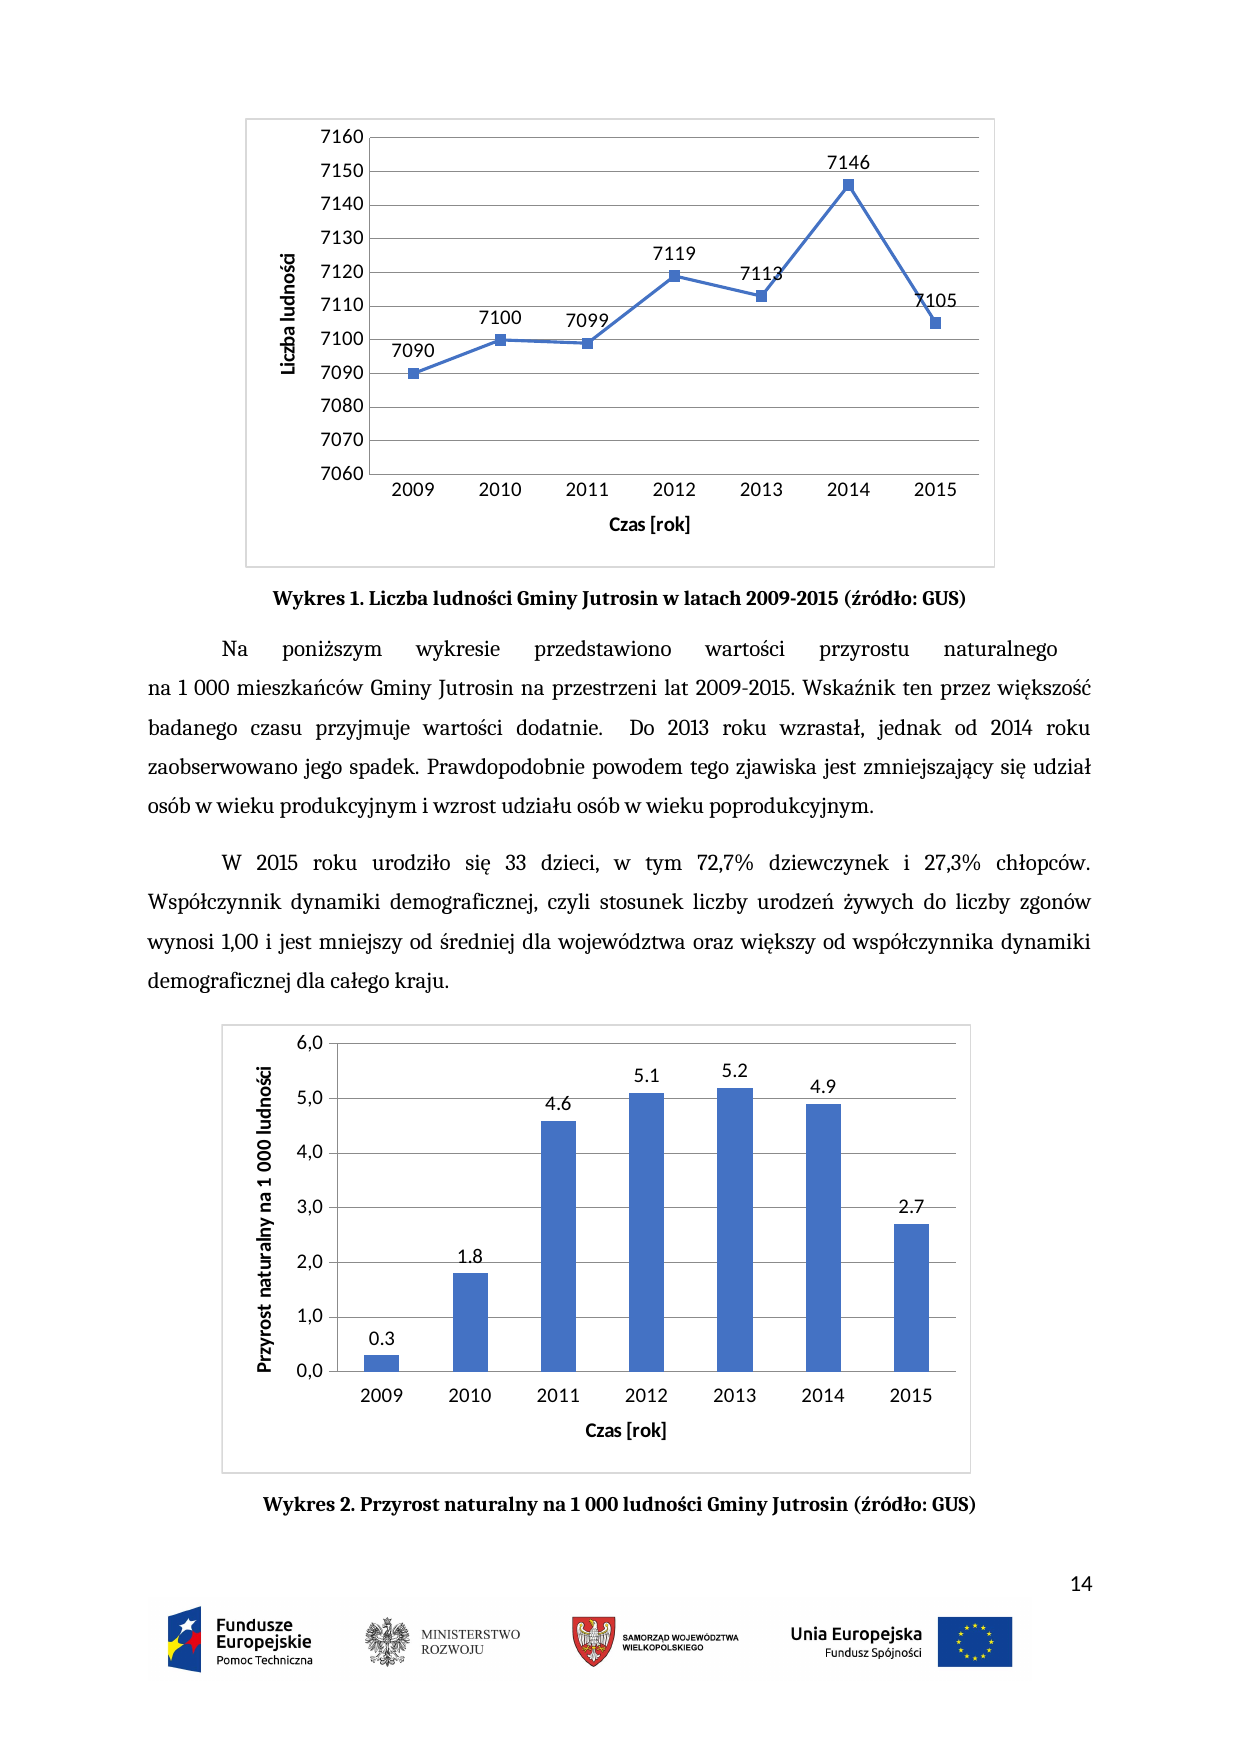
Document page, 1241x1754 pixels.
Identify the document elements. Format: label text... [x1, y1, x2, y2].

text Wykres 2. Przyrost naturalny na 1 000 ludności Gminy Jutrosin (źródło: GUS) [148, 1493, 1092, 1517]
text Na poniższym wykresie przedstawiono wartości przyrostu naturalnego na 1 000 mieszkańców Gminy Jutrosin na przestrzeni lat 2009-2015. Wskaźnik ten przez większość badanego czasu przyjmuje wartości dodatnie. Do 2013 roku wzrastał, jednak od 2014 roku zaobserwowano jego spadek. Prawdopodobnie powodem tego zjawiska jest zmniejszający się udział osób w wieku produkcyjnym i wzrost udziału osób w wieku poprodukcyjnym. [148, 635, 1092, 820]
text W 2015 roku urodziło się 33 dzieci, w tym 72,7% dziewczynek i 27,3% chłopców. Współczynnik dynamiki demograficznej, czyli stosunek liczby urodzeń żywych do liczby zgonów wynosi 1,00 i jest mniejszy od średniej dla województwa oraz większy od współczynnika dynamiki demograficznej dla całego kraju. [148, 849, 1092, 994]
text Wykres 1. Liczba ludności Gminy Jutrosin w latach 2009-2015 (źródło: GUS) [148, 587, 1092, 611]
picture [147, 1597, 1033, 1681]
